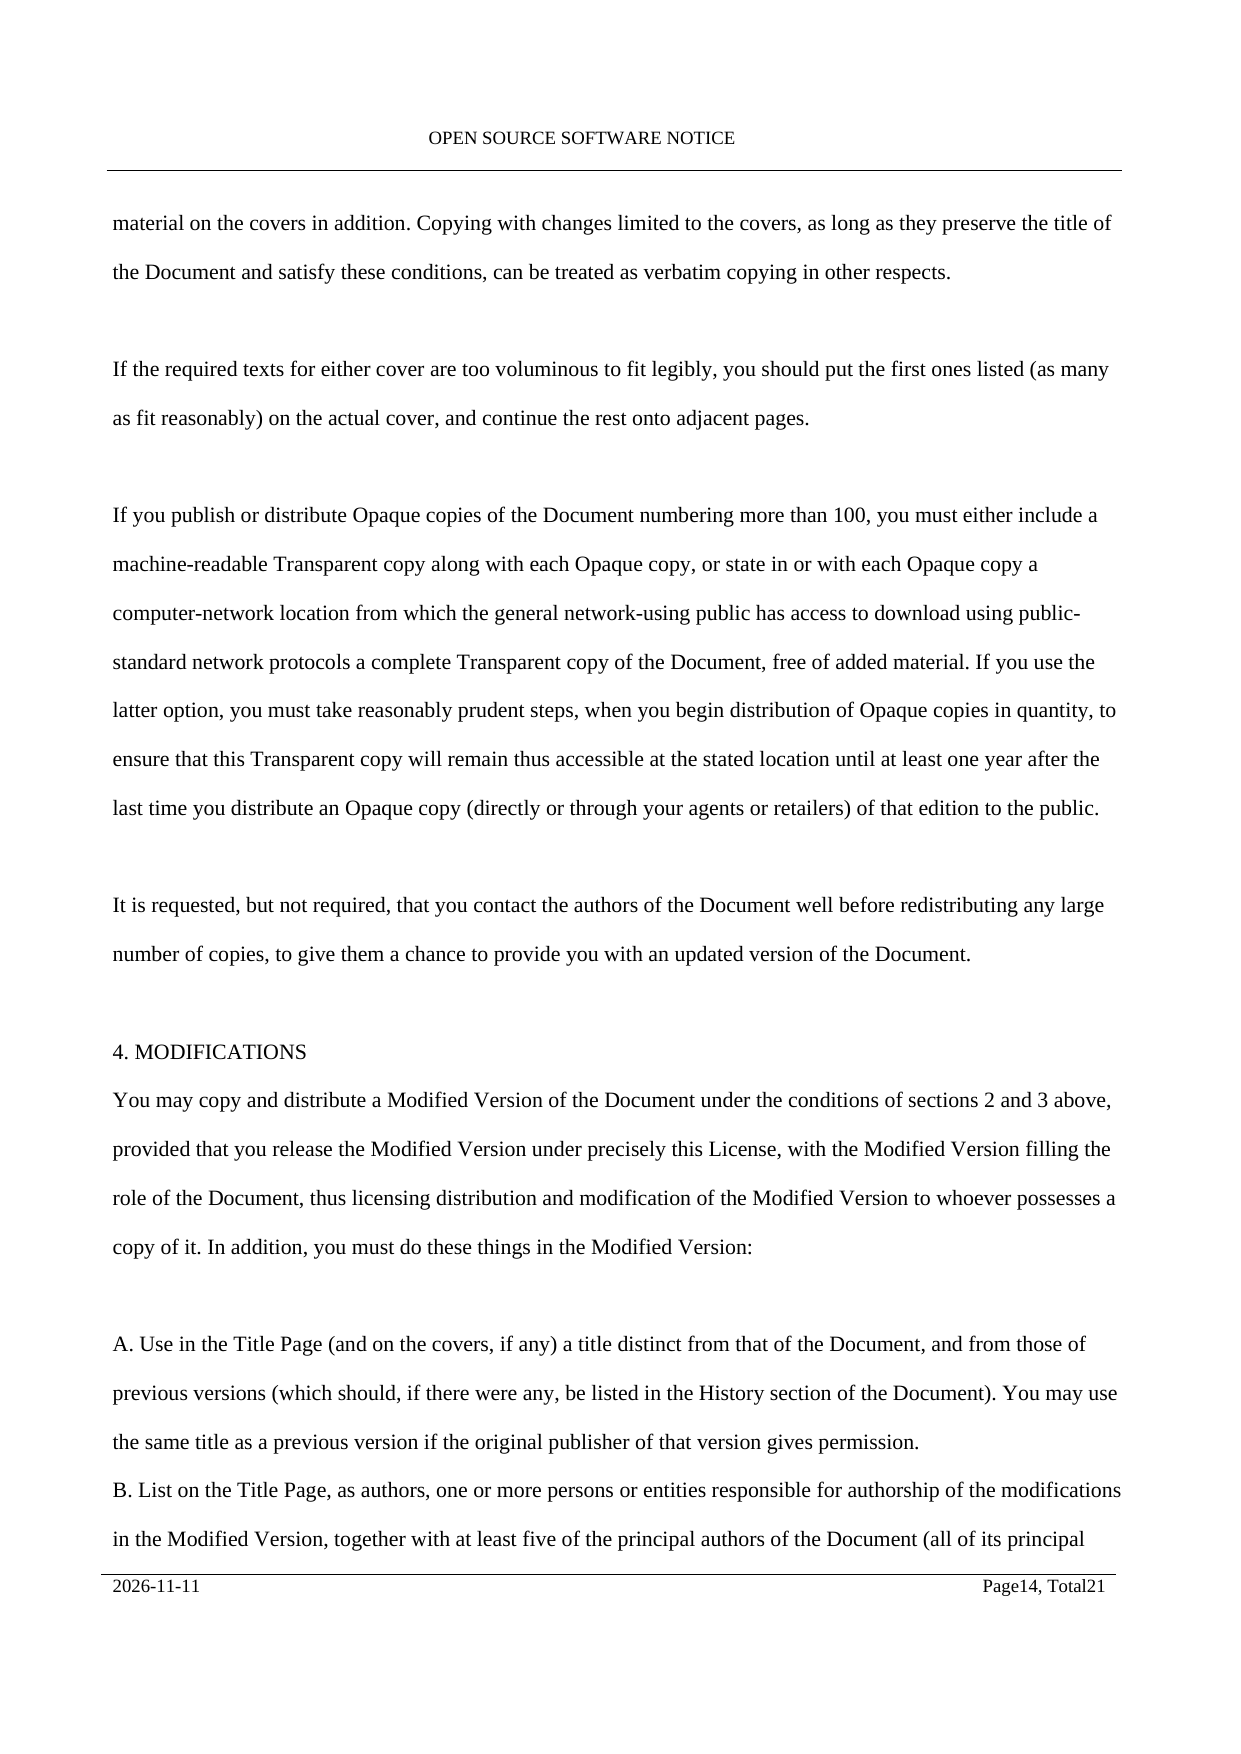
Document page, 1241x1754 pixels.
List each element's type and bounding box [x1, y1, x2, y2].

text [112, 206, 1128, 1555]
